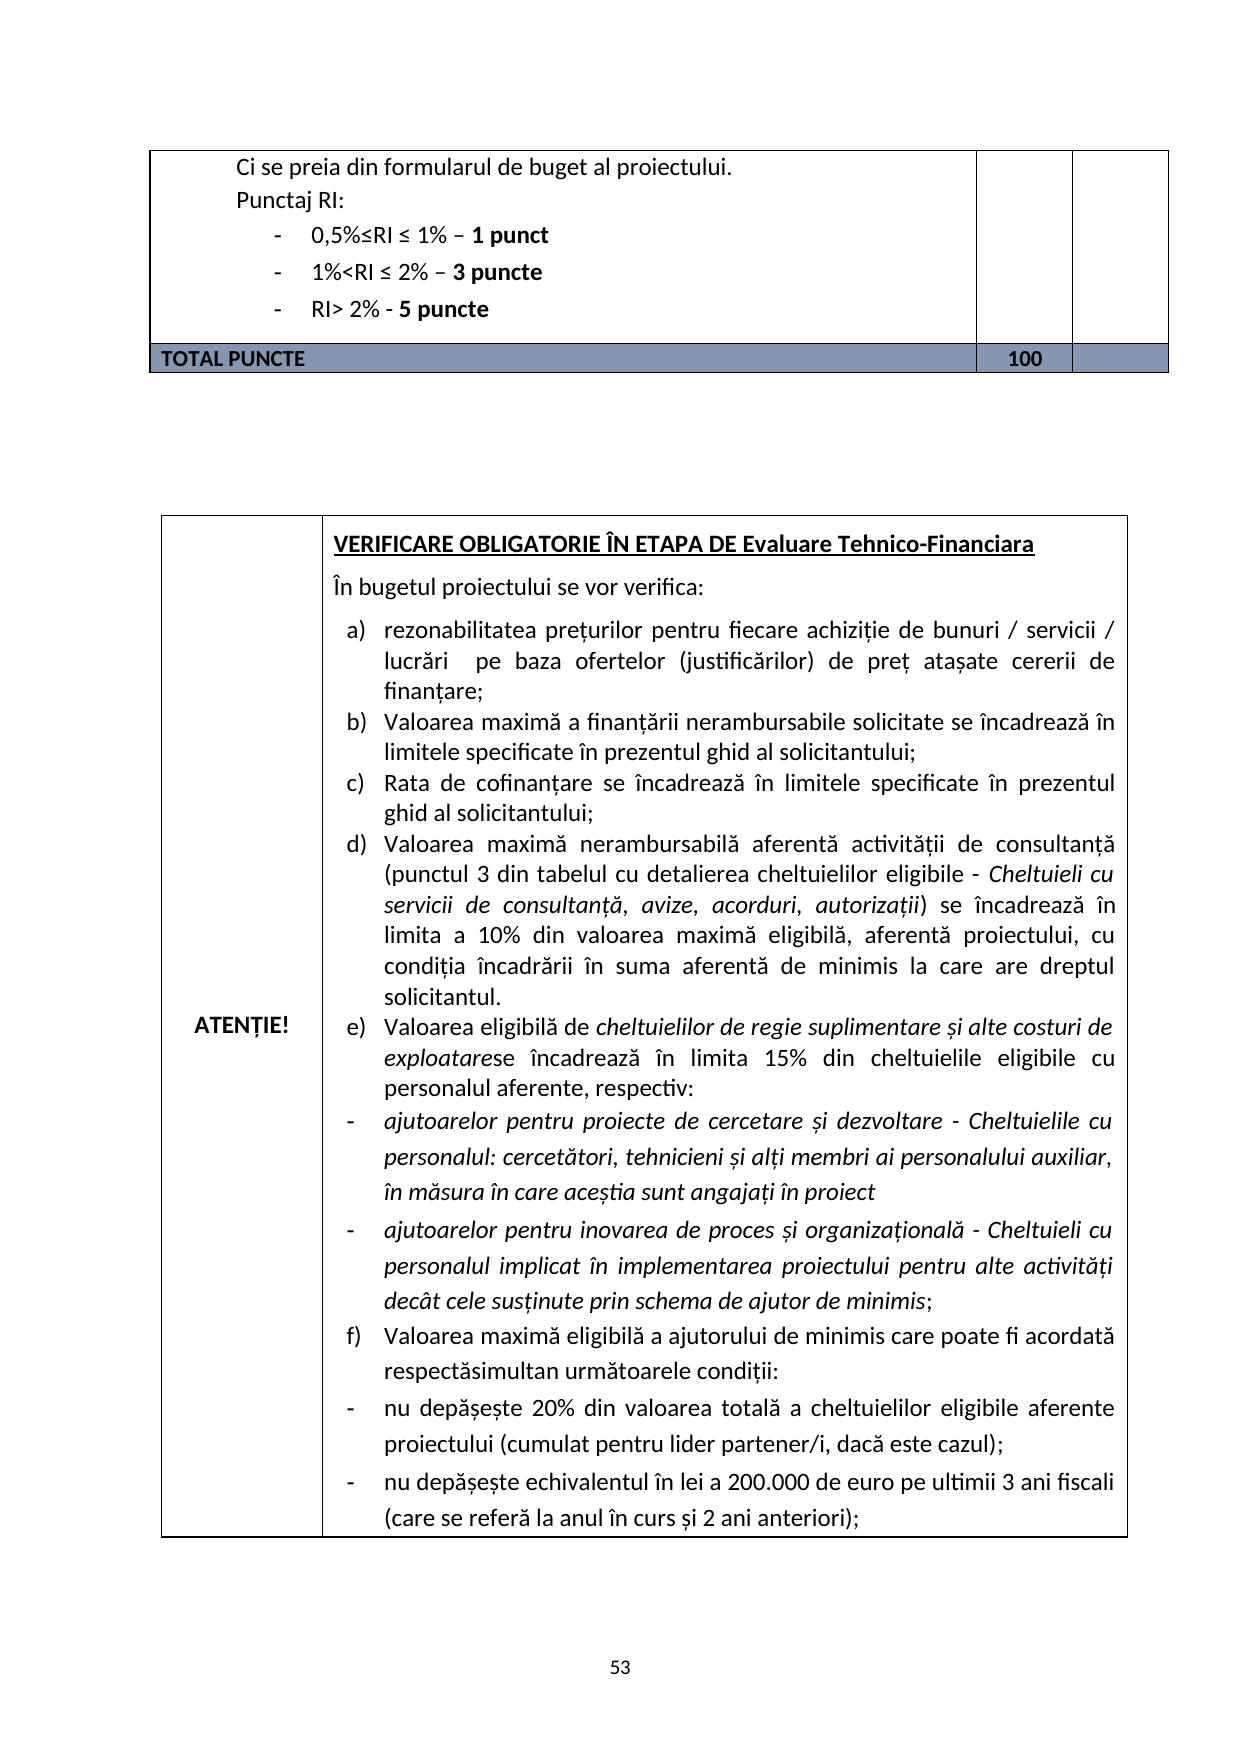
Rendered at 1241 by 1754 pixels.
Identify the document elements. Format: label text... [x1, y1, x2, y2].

table_cell [977, 151, 1072, 343]
table_header VERIFICARE OBLIGATORIE ÎN ETAPA DE Evaluare Tehnico-Financiara În bugetul proiectului se vor verifica: rezonabilitatea prețurilor pentru fiecare achiziție de bunuri / servicii / lucrări pe baza ofertelor (justificărilor) de preț atașate cererii de finanțare; Valoarea maximă a finanțării nerambursabile solicitate se încadrează în limitele specificate în prezentul ghid al solicitantului; Rata de cofinanțare se încadrează în limitele specificate în prezentul ghid al solicitantului; Valoarea maximă nerambursabilă aferentă activității de consultanță (punctul 3 din tabelul cu detalierea cheltuielilor eligibile - Cheltuieli cu servicii de consultanță, avize, acorduri, autorizații) se încadrează în limita a 10% din valoarea maximă eligibilă, aferentă proiectului, cu condiția încadrării în suma aferentă de minimis la care are dreptul solicitantul. Valoarea eligibilă de cheltuielilor de regie suplimentare și alte costuri de exploatarese încadrează în limita 15% din cheltuielile eligibile cu personalul aferente, respectiv: ajutoarelor pentru proiecte de cercetare și dezvoltare - Cheltuielile cu personalul: cercetători, tehnicieni și alți membri ai personalului auxiliar, în măsura în care aceștia sunt angajați în proiect ajutoarelor pentru inovarea de proces și organizațională - Cheltuieli cu personalul implicat în implementarea proiectului pentru alte activități decât cele susținute prin schema de ajutor de minimis; Valoarea maximă eligibilă a ajutorului de minimis care poate fi acordată respectăsimultan următoarele condiții: nu depășește 20% din valoarea totală a cheltuielilor eligibile aferente proiectului (cumulat pentru lider partener/i, dacă este cazul); nu depășește echivalentul în lei a 200.000 de euro pe ultimii 3 ani fiscali (care se referă la anul în curs și 2 ani anteriori); [323, 516, 1127, 1536]
table_cell 100 [977, 344, 1072, 372]
table_cell [1073, 151, 1168, 343]
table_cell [151, 151, 976, 343]
table_header ATENȚIE! [162, 516, 322, 1536]
table_cell [1073, 344, 1168, 372]
table_cell TOTAL PUNCTE [151, 344, 976, 372]
